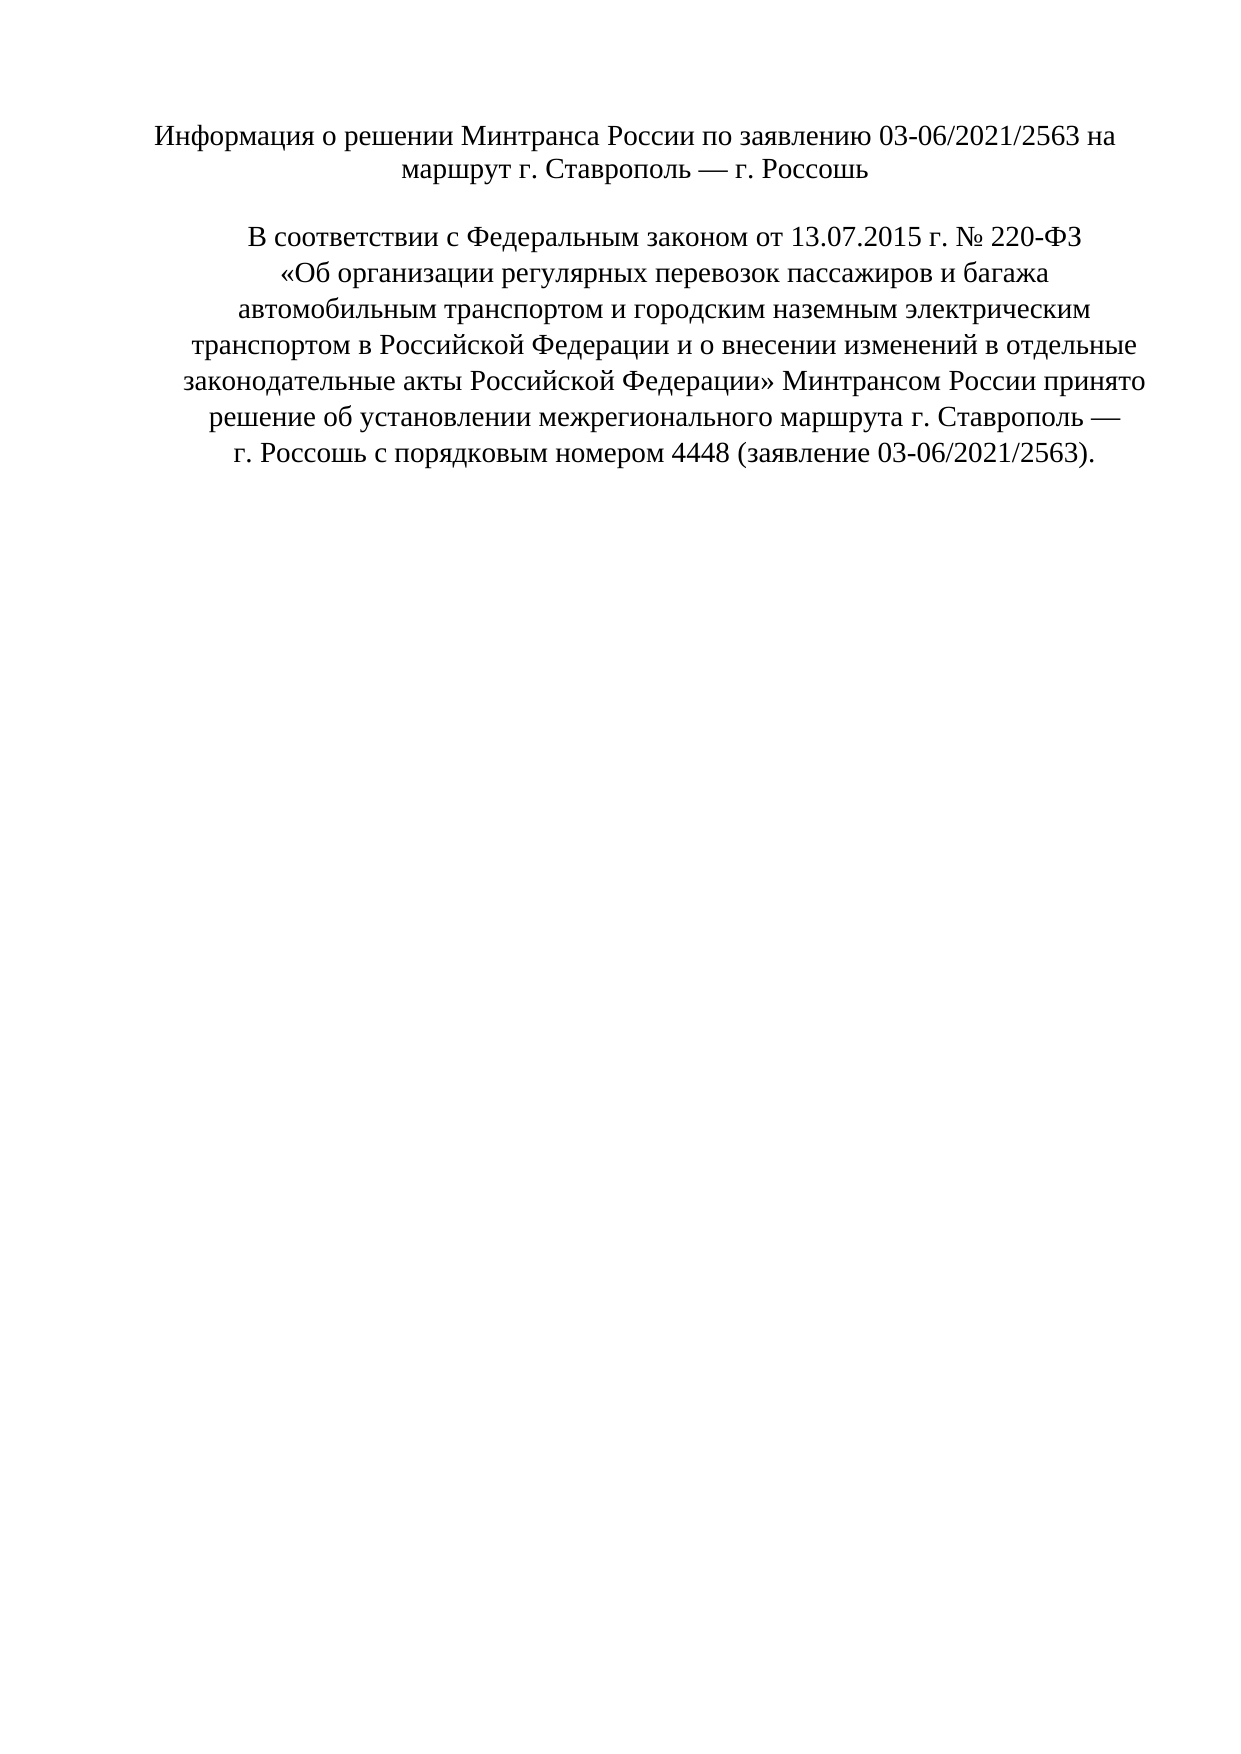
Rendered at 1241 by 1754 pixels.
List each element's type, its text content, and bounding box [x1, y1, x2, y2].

text Информация о решении Минтранса России по заявлению 03-06/2021/2563 на маршрут г. Ставрополь — г. Россошь [118, 118, 1152, 185]
text В соответствии с Федеральным законом от 13.07.2015 г. № 220-ФЗ «Об организации регулярных перевозок пассажиров и багажа автомобильным транспортом и городским наземным электрическим транспортом в Российской Федерации и о внесении изменений в отдельные законодательные акты Российской Федерации» Минтрансом России принято решение об установлении межрегионального маршрута г. Ставрополь — г. Россошь с порядковым номером 4448 (заявление 03-06/2021/2563). [177, 219, 1152, 469]
